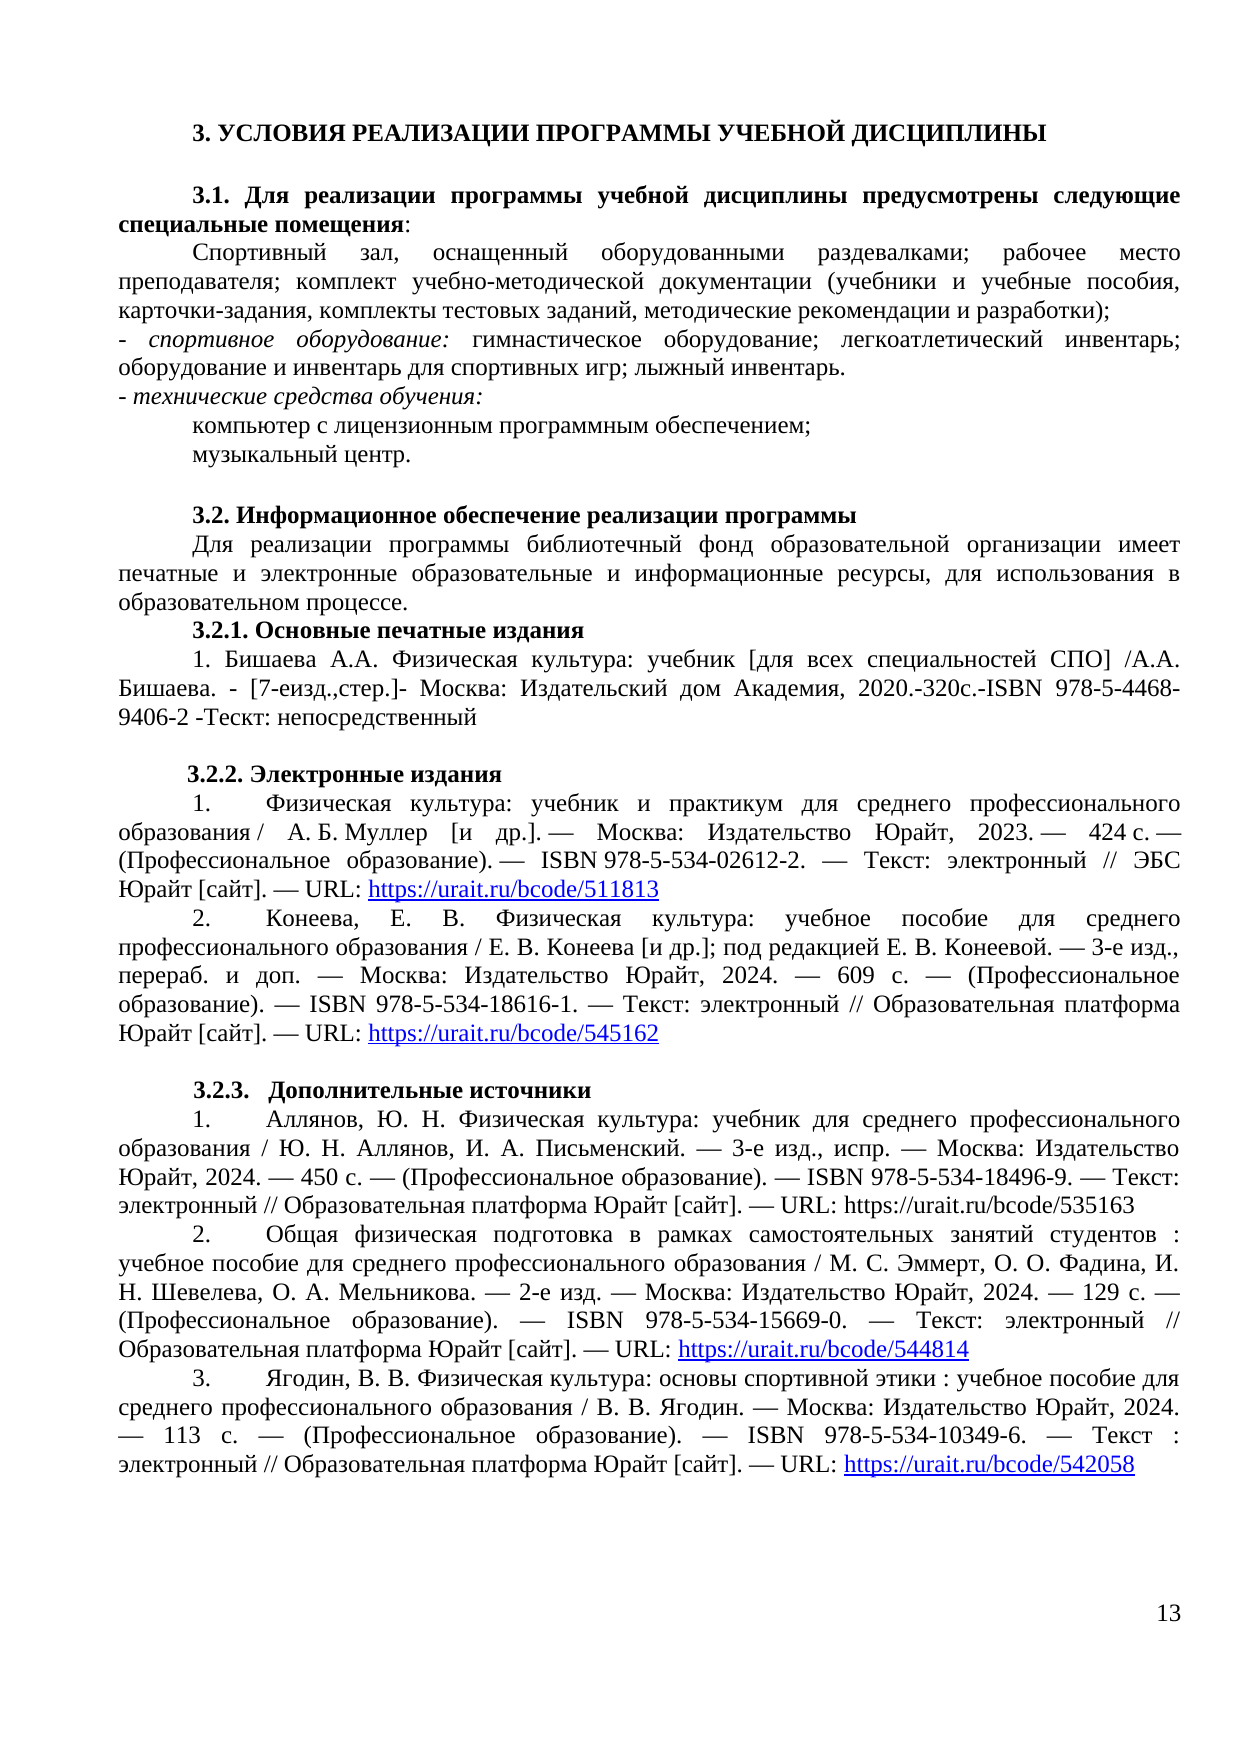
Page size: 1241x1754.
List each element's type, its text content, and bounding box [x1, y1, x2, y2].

list Дополнительные источники [193, 1075, 1181, 1104]
text Для реализации программы библиотечный фонд образовательной организации имеет печатные и электронные образовательные и информационные ресурсы, для использования в образовательном процессе. [118, 529, 1181, 615]
text 3. УСЛОВИЯ РЕАЛИЗАЦИИ ПРОГРАММЫ УЧЕБНОЙ ДИСЦИПЛИНЫ [192, 118, 1181, 147]
text 1. Бишаева А.А. Физическая культура: учебник [для всех специальностей СПО] /А.А. Бишаева. - [7-eизд.,стер.]- Москва: Издательский дом Академия, 2020.-320с.-ISBN 978-5-4468-9406-2 -Тескт: непосредственный [118, 644, 1181, 730]
text 3.1. Для реализации программы учебной дисциплины предусмотрены следующие специальные помещения: [118, 180, 1181, 237]
text 3.2.2. Электронные издания [118, 759, 1181, 788]
text Спортивный зал, оснащенный оборудованными раздевалками; рабочее место преподавателя; комплект учебно-методической документации (учебники и учебные пособия, карточки-задания, комплекты тестовых заданий, методические рекомендации и разработки); [118, 237, 1181, 324]
list Аллянов, Ю. Н. Физическая культура: учебник для среднего профессионального образования / Ю. Н. Аллянов, И. А. Письменский. — 3-е изд., испр. — Москва: Издательство Юрайт, 2024. — 450 с. — (Профессиональное образование). — ISBN 978-5-534-18496-9. — Текст: электронный // Образовательная платформа Юрайт [сайт]. — URL: https://urait.ru/bcode/535163 [118, 1104, 1181, 1219]
text - технические средства обучения: [118, 381, 1181, 410]
list Конеева, Е. В. Физическая культура: учебное пособие для среднего профессионального образования / Е. В. Конеева [и др.]; под редакцией Е. В. Конеевой. — 3-е изд., перераб. и доп. — Москва: Издательство Юрайт, 2024. — 609 с. — (Профессиональное образование). — ISBN 978-5-534-18616-1. — Текст: электронный // Образовательная платформа Юрайт [сайт]. — URL: https://urait.ru/bcode/545162 [118, 903, 1181, 1047]
text - спортивное оборудование: гимнастическое оборудование; легкоатлетический инвентарь; оборудование и инвентарь для спортивных игр; лыжный инвентарь. [118, 324, 1181, 381]
list Физическая культура: учебник и практикум для среднего профессионального образования / А. Б. Муллер [и др.]. — Москва: Издательство Юрайт, 2023. — 424 с. — (Профессиональное образование). — ISBN 978-5-534-02612-2. — Текст: электронный // ЭБС Юрайт [сайт]. — URL: https://urait.ru/bcode/511813 [118, 788, 1181, 903]
list Ягодин, В. В. Физическая культура: основы спортивной этики : учебное пособие для среднего профессионального образования / В. В. Ягодин. — Москва: Издательство Юрайт, 2024. — 113 с. — (Профессиональное образование). — ISBN 978-5-534-10349-6. — Текст : электронный // Образовательная платформа Юрайт [сайт]. — URL: https://urait.ru/bcode/542058 [118, 1363, 1181, 1478]
text 3.2.1. Основные печатные издания [118, 615, 1181, 644]
text компьютер с лицензионным программным обеспечением; [118, 410, 1181, 439]
list Общая физическая подготовка в рамках самостоятельных занятий студентов : учебное пособие для среднего профессионального образования / М. С. Эммерт, О. О. Фадина, И. Н. Шевелева, О. А. Мельникова. — 2-е изд. — Москва: Издательство Юрайт, 2024. — 129 с. — (Профессиональное образование). — ISBN 978-5-534-15669-0. — Текст: электронный // Образовательная платформа Юрайт [сайт]. — URL: https://urait.ru/bcode/544814 [118, 1219, 1181, 1363]
text музыкальный центр. [118, 439, 1181, 467]
text 3.2. Информационное обеспечение реализации программы [118, 500, 1181, 529]
